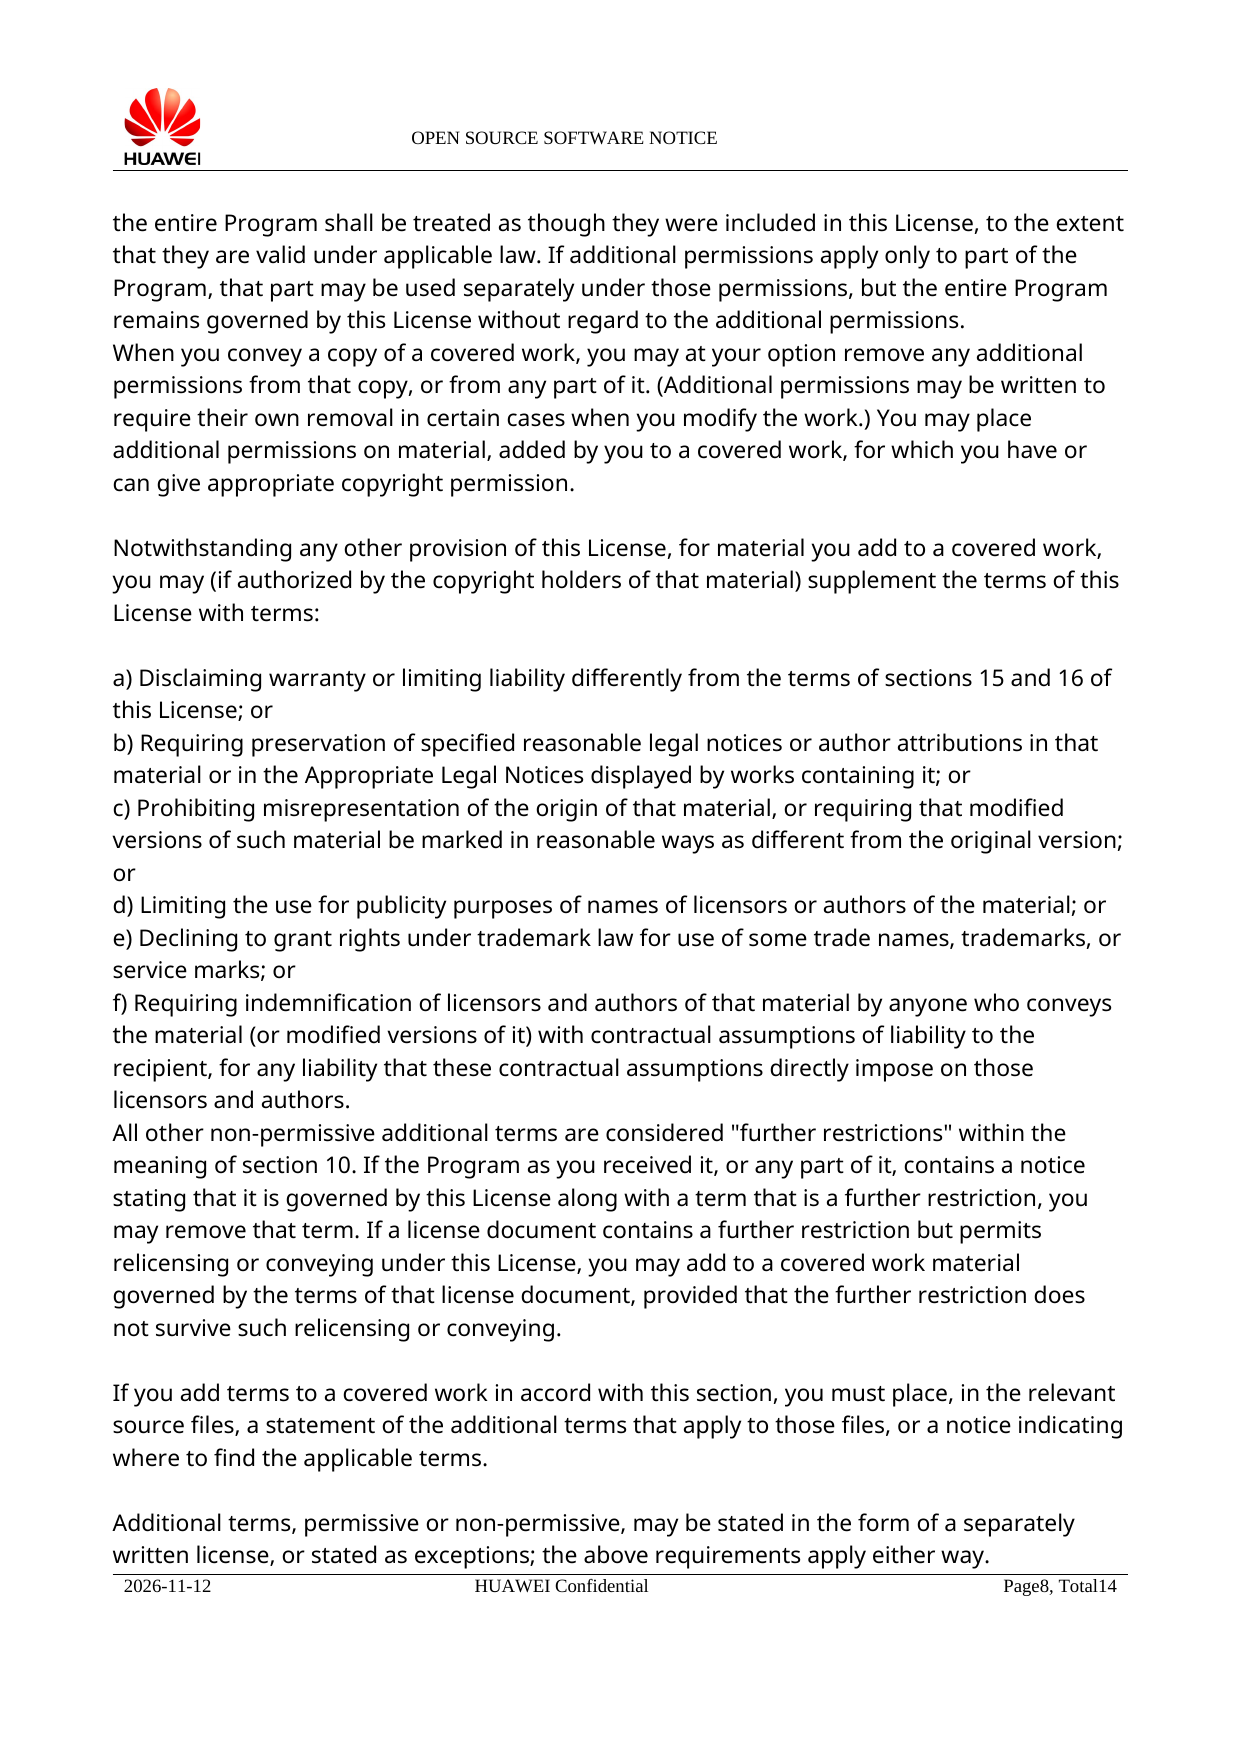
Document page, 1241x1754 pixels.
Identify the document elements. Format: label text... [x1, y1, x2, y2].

text If you add terms to a covered work in accord with this section, you must place, in the relevant source files, a statement of the additional terms that apply to those files, or a notice indicating where to find the applicable terms. [112, 1376, 1128, 1474]
text e) Declining to grant rights under trademark law for use of some trade names, trademarks, or service marks; or [112, 921, 1128, 986]
picture [124, 88, 201, 165]
text f) Requiring indemnification of licensors and authors of that material by anyone who conveys the material (or modified versions of it) with contractual assumptions of liability to the recipient, for any liability that these contractual assumptions directly impose on those licensors and authors. [112, 986, 1128, 1116]
text b) Requiring preservation of specified reasonable legal notices or author attributions in that material or in the Appropriate Legal Notices displayed by works containing it; or [112, 726, 1128, 791]
text All other non-permissive additional terms are considered "further restrictions" within the meaning of section 10. If the Program as you received it, or any part of it, contains a notice stating that it is governed by this License along with a term that is a further restriction, you may remove that term. If a license document contains a further restriction but permits relicensing or conveying under this License, you may add to a covered work material governed by the terms of that license document, provided that the further restriction does not survive such relicensing or conveying. [112, 1116, 1128, 1344]
text When you convey a copy of a covered work, you may at your option remove any additional permissions from that copy, or from any part of it. (Additional permissions may be written to require their own removal in certain cases when you modify the work.) You may place additional permissions on material, added by you to a covered work, for which you have or can give appropriate copyright permission. [112, 336, 1128, 499]
text d) Limiting the use for publicity purposes of names of licensors or authors of the material; or [112, 889, 1128, 921]
text Notwithstanding any other provision of this License, for material you add to a covered work, you may (if authorized by the copyright holders of that material) supplement the terms of this License with terms: [112, 531, 1128, 629]
text a) Disclaiming warranty or limiting liability differently from the terms of sections 15 and 16 of this License; or [112, 661, 1128, 726]
text c) Prohibiting misrepresentation of the origin of that material, or requiring that modified versions of such material be marked in reasonable ways as different from the original version; or [112, 791, 1128, 889]
text Additional terms, permissive or non-permissive, may be stated in the form of a separately written license, or stated as exceptions; the above requirements apply either way. [112, 1506, 1128, 1571]
